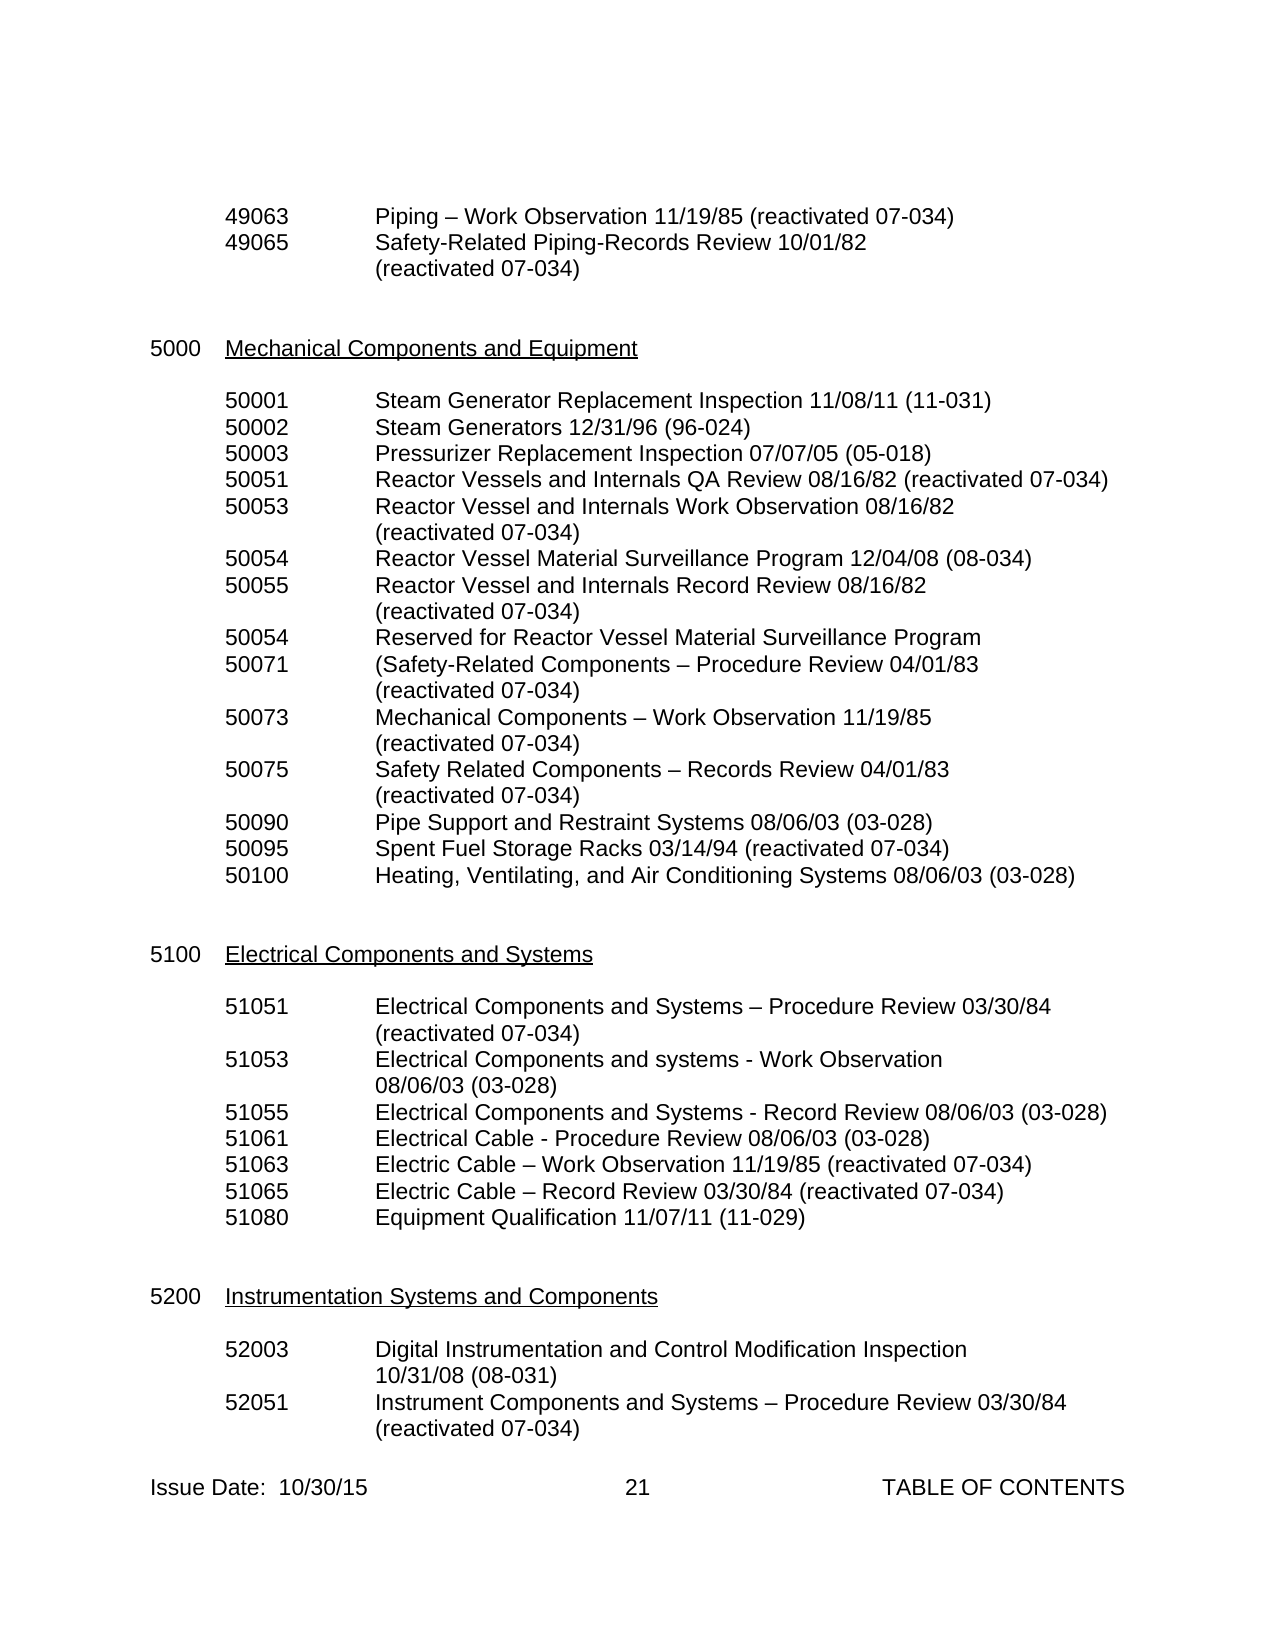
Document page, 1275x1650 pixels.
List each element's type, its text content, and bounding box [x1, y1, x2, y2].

text 51055 Electrical Components and Systems - Record Review 08/06/03 (03-028) [150, 1099, 1125, 1125]
text 51053 Electrical Components and systems - Work Observation [150, 1046, 1125, 1072]
text 52051 Instrument Components and Systems – Procedure Review 03/30/84 (reactivated 07-034) [225, 1389, 1125, 1441]
text 10/31/08 (08-031) [150, 1362, 1125, 1389]
text 50051 Reactor Vessels and Internals QA Review 08/16/82 (reactivated 07-034) [150, 466, 1125, 493]
text 50053 Reactor Vessel and Internals Work Observation 08/16/82 [150, 493, 1125, 519]
text 50054 Reactor Vessel Material Surveillance Program 12/04/08 (08-034) [150, 545, 1125, 572]
text 50100 Heating, Ventilating, and Air Conditioning Systems 08/06/03 (03-028) [150, 862, 1125, 888]
text (reactivated 07-034) [150, 598, 1125, 624]
text 52003 Digital Instrumentation and Control Modification Inspection [150, 1336, 1125, 1362]
text 50054 Reserved for Reactor Vessel Material Surveillance Program [150, 624, 1125, 651]
text 50073 Mechanical Components – Work Observation 11/19/85 [225, 703, 1125, 730]
text 5200 Instrumentation Systems and Components [150, 1283, 1125, 1309]
text 50001 Steam Generator Replacement Inspection 11/08/11 (11-031) [225, 387, 1125, 413]
text (reactivated 07-034) [375, 730, 1125, 756]
text 51061 Electrical Cable - Procedure Review 08/06/03 (03-028) [150, 1125, 1125, 1151]
text 50055 Reactor Vessel and Internals Record Review 08/16/82 [150, 572, 1125, 598]
text 49063 Piping – Work Observation 11/19/85 (reactivated 07-034) [150, 203, 1125, 229]
text (reactivated 07-034) [150, 677, 1125, 703]
text 49065 Safety-Related Piping-Records Review 10/01/82 [150, 229, 1125, 255]
text (reactivated 07-034) [150, 255, 1125, 282]
text 50002 Steam Generators 12/31/96 (96-024) [150, 413, 1125, 440]
text 51051 Electrical Components and Systems – Procedure Review 03/30/84 (reactivated 07-034) [150, 993, 1125, 1046]
text 51080 Equipment Qualification 11/07/11 (11-029) [150, 1204, 1125, 1231]
text (reactivated 07-034) [150, 782, 1125, 809]
text 51065 Electric Cable – Record Review 03/30/84 (reactivated 07-034) [150, 1178, 1125, 1204]
text 08/06/03 (03-028) [150, 1072, 1125, 1099]
text 51063 Electric Cable – Work Observation 11/19/85 (reactivated 07-034) [150, 1151, 1125, 1178]
text 5000 Mechanical Components and Equipment [150, 334, 1125, 361]
text 50095 Spent Fuel Storage Racks 03/14/94 (reactivated 07-034) [150, 835, 1125, 862]
text 5100 Electrical Components and Systems [150, 941, 1125, 967]
text (reactivated 07-034) [150, 519, 1125, 545]
text 50071 (Safety-Related Components – Procedure Review 04/01/83 [150, 651, 1125, 677]
text 50090 Pipe Support and Restraint Systems 08/06/03 (03-028) [150, 809, 1125, 835]
text 50075 Safety Related Components – Records Review 04/01/83 [150, 756, 1125, 782]
text 50003 Pressurizer Replacement Inspection 07/07/05 (05-018) [150, 440, 1125, 466]
